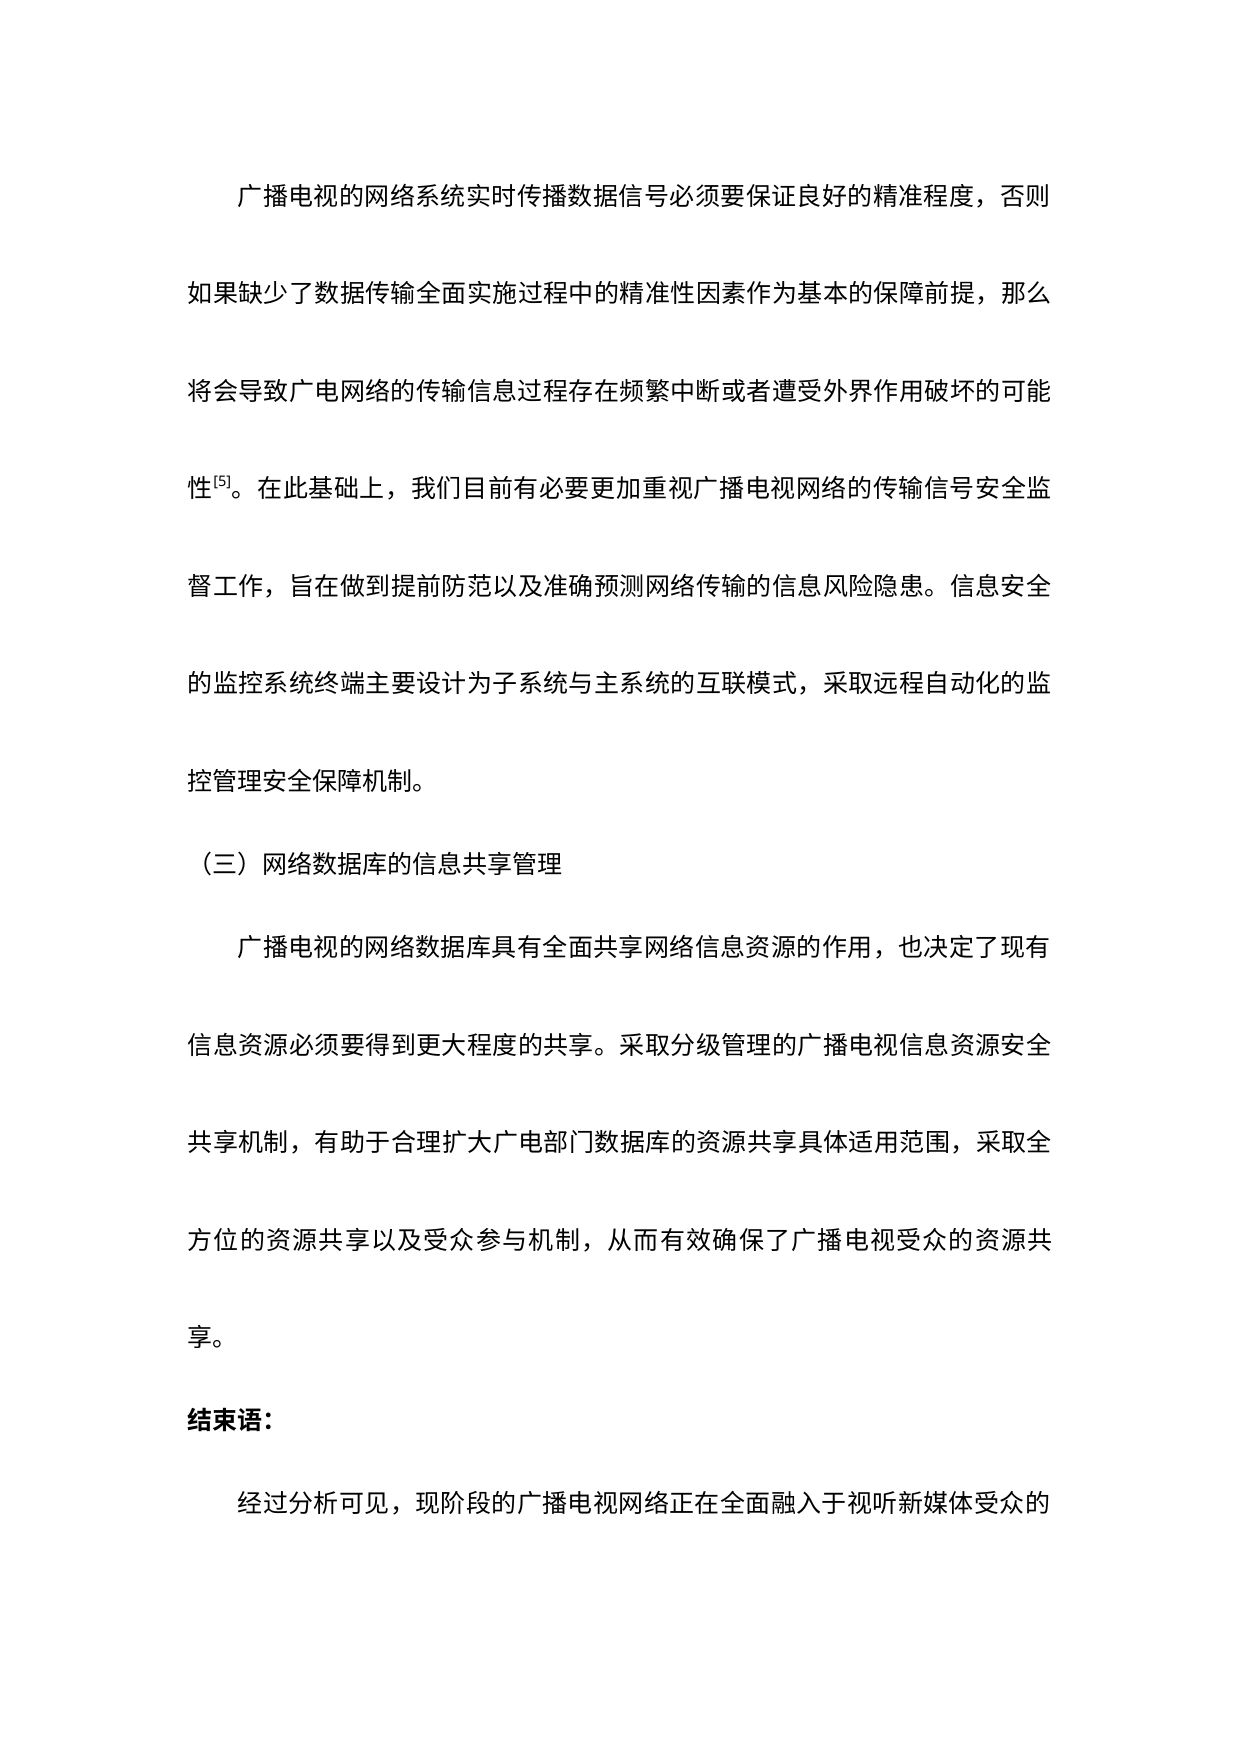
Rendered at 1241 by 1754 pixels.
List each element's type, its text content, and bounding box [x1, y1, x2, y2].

list 结束语： [187, 1386, 1053, 1451]
list （三）网络数据库的信息共享管理 [187, 830, 1053, 895]
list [187, 1469, 1053, 1534]
list 广播电视的网络数据库具有全面共享网络信息资源的作用，也决定了现有信息资源必须要得到更大程度的共享。采取分级管理的广播电视信息资源安全共享机制，有助于合理扩大广电部门数据库的资源共享具体适用范围，采取全方位的资源共享以及受众参与机制，从而有效确保了广播电视受众的资源共享。 [187, 913, 1053, 1368]
list 广播电视的网络系统实时传播数据信号必须要保证良好的精准程度，否则如果缺少了数据传输全面实施过程中的精准性因素作为基本的保障前提，那么将会导致广电网络的传输信息过程存在频繁中断或者遭受外界作用破坏的可能性[5]。在此基础上，我们目前有必要更加重视广播电视网络的传输信号安全监督工作，旨在做到提前防范以及准确预测网络传输的信息风险隐患。信息安全的监控系统终端主要设计为子系统与主系统的互联模式，采取远程自动化的监控管理安全保障机制。 [187, 162, 1053, 812]
